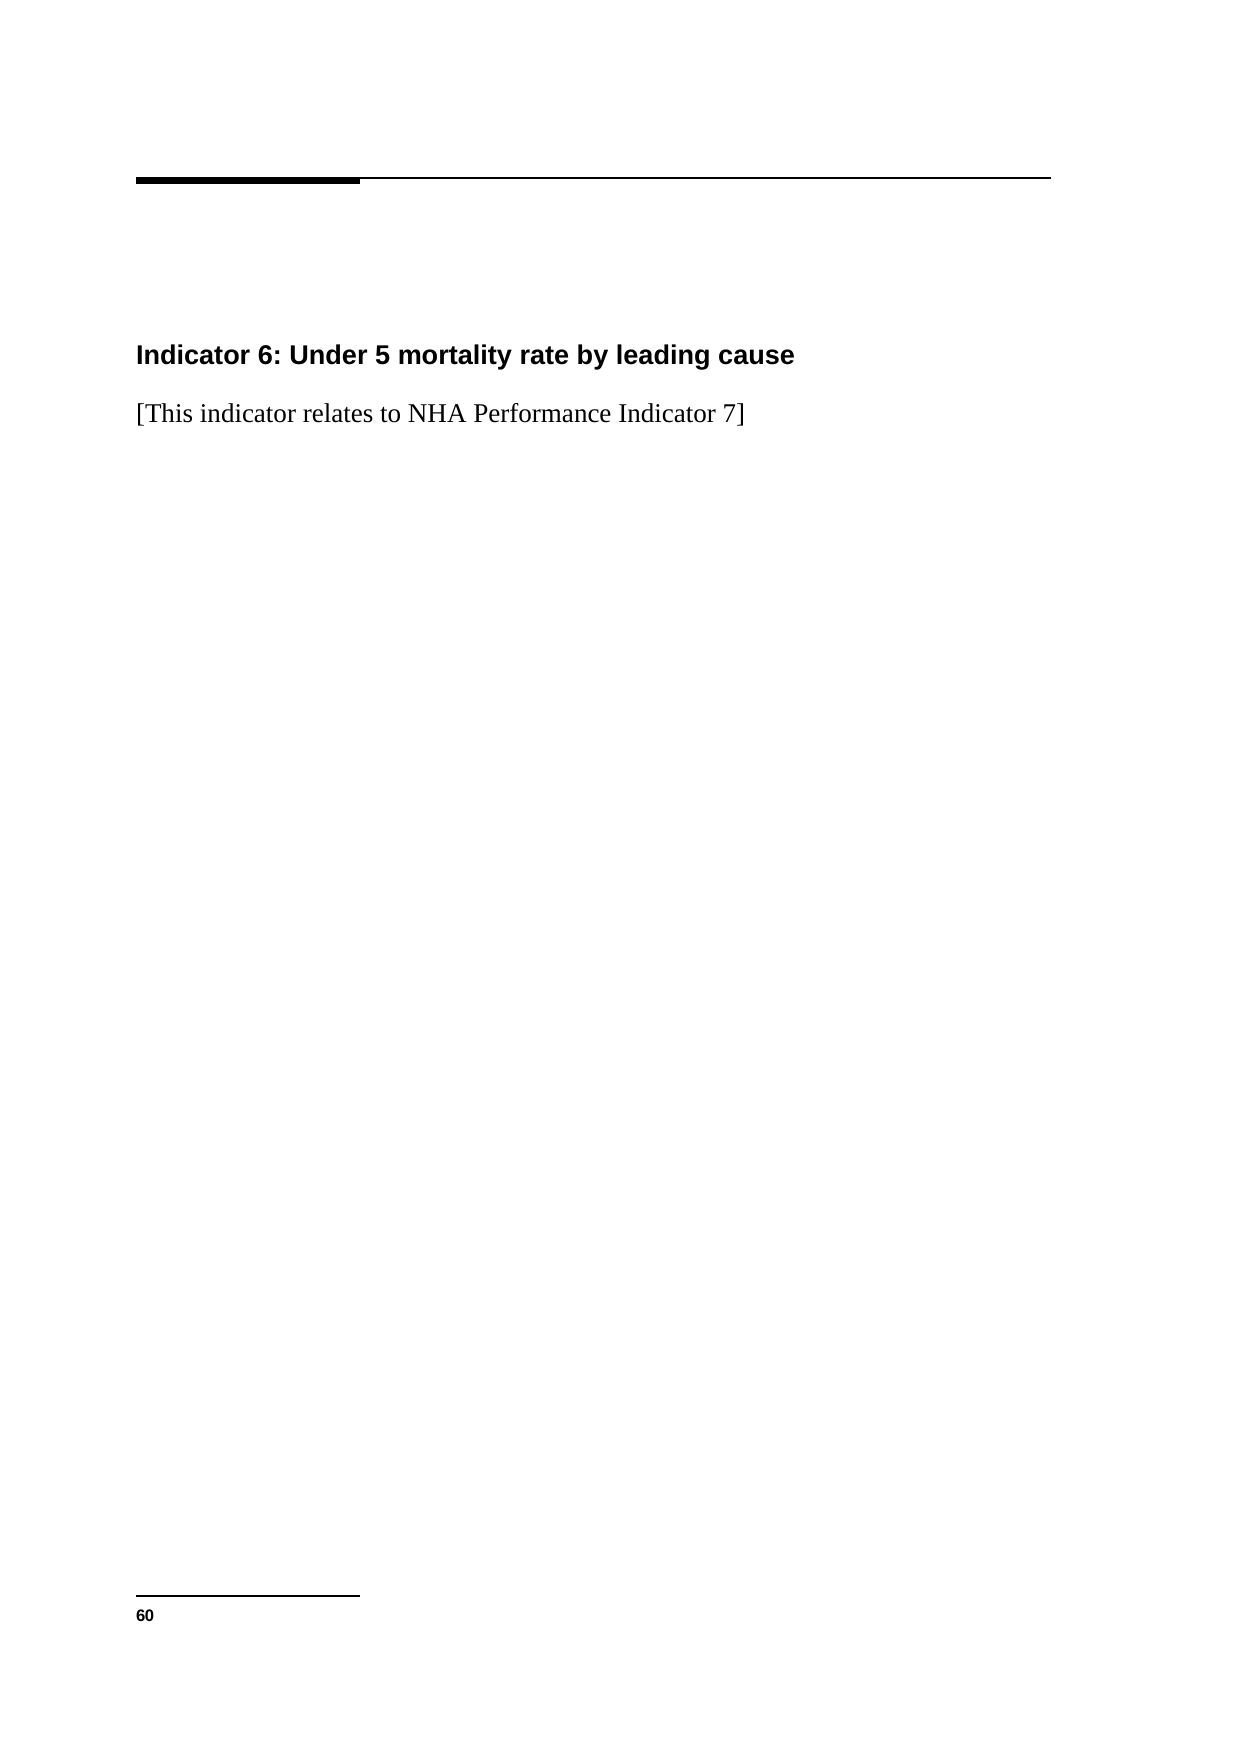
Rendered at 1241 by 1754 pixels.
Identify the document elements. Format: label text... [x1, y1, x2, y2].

subtitle Indicator 6: Under 5 mortality rate by leading cause [136, 338, 1051, 371]
subtitle [This indicator relates to NHA Performance Indicator 7] [136, 396, 1051, 429]
